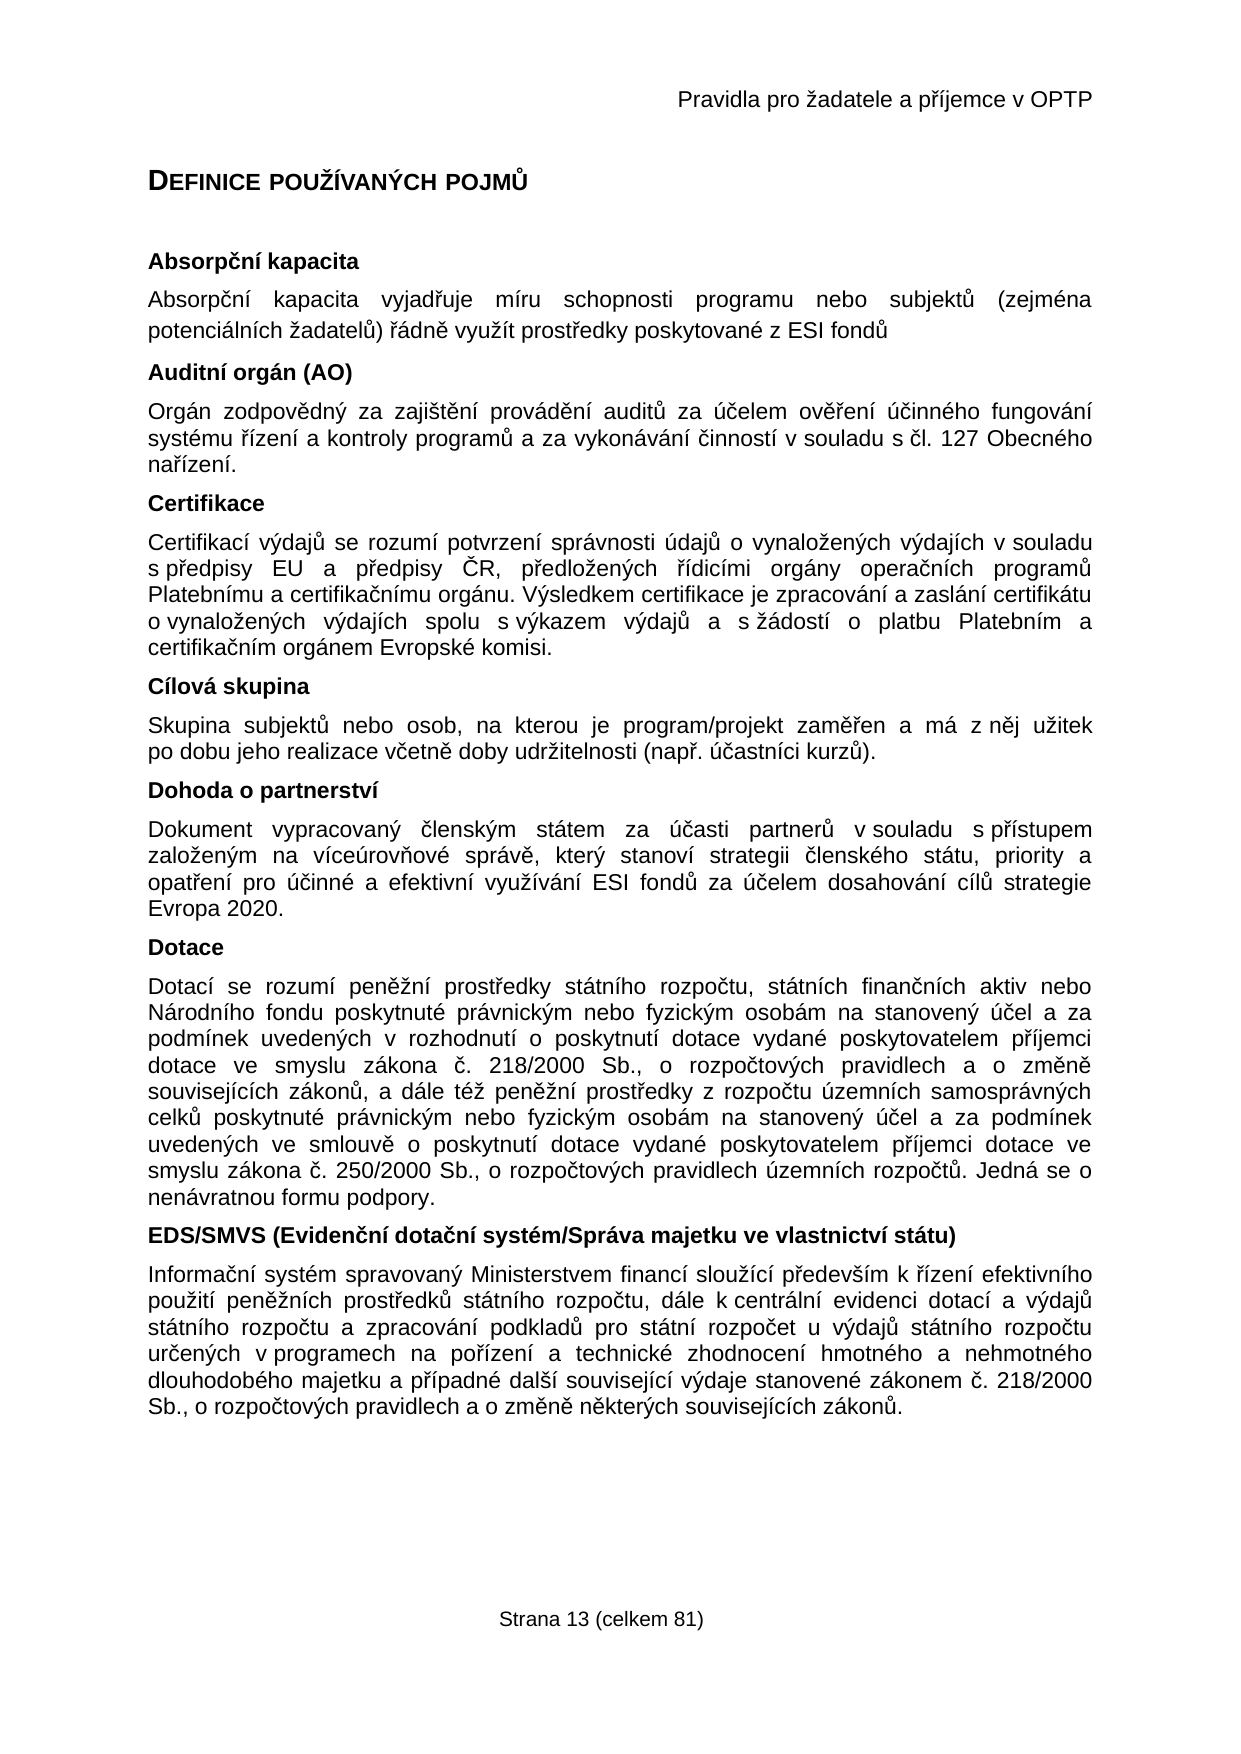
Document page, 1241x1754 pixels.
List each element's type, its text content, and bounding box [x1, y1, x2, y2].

text EDS/SMVS (Evidenční dotační systém/Správa majetku ve vlastnictví státu) [148, 1222, 1092, 1249]
text Informační systém spravovaný Ministerstvem financí sloužící především k řízení efektivního použití peněžních prostředků státního rozpočtu, dále k centrální evidenci dotací a výdajů státního rozpočtu a zpracování podkladů pro státní rozpočet u výdajů státního rozpočtu určených v programech na pořízení a technické zhodnocení hmotného a nehmotného dlouhodobého majetku a případné další související výdaje stanovené zákonem č. 218/2000 Sb., o rozpočtových pravidlech a o změně některých souvisejících zákonů. [148, 1261, 1092, 1419]
text Absorpční kapacita [148, 248, 1092, 274]
text Cílová skupina [148, 673, 1092, 699]
text Certifikace [148, 490, 1092, 516]
text Dohoda o partnerství [148, 777, 1092, 803]
text Auditní orgán (AO) [148, 359, 1092, 386]
text Definice používaných pojmů [148, 163, 1092, 196]
text Certifikací výdajů se rozumí potvrzení správnosti údajů o vynaložených výdajích v souladu s předpisy EU a předpisy ČR, předložených řídicími orgány operačních programů Platebnímu a certifikačnímu orgánu. Výsledkem certifikace je zpracování a zaslání certifikátu o vynaložených výdajích spolu s výkazem výdajů a s žádostí o platbu Platebním a certifikačním orgánem Evropské komisi. [148, 529, 1092, 660]
text Dokument vypracovaný členským státem za účasti partnerů v souladu s přístupem založeným na víceúrovňové správě, který stanoví strategii členského státu, priority a opatření pro účinné a efektivní využívání ESI fondů za účelem dosahování cílů strategie Evropa 2020. [148, 816, 1092, 921]
text Absorpční kapacita vyjadřuje míru schopnosti programu nebo subjektů (zejména potenciálních žadatelů) řádně využít prostředky poskytované z ESI fondů [148, 286, 1092, 343]
text Dotace [148, 934, 1092, 960]
text Dotací se rozumí peněžní prostředky státního rozpočtu, státních finančních aktiv nebo Národního fondu poskytnuté právnickým nebo fyzickým osobám na stanovený účel a za podmínek uvedených v rozhodnutí o poskytnutí dotace vydané poskytovatelem příjemci dotace ve smyslu zákona č. 218/2000 Sb., o rozpočtových pravidlech a o změně souvisejících zákonů, a dále též peněžní prostředky z rozpočtu územních samosprávných celků poskytnuté právnickým nebo fyzickým osobám na stanovený účel a za podmínek uvedených ve smlouvě o poskytnutí dotace vydané poskytovatelem příjemci dotace ve smyslu zákona č. 250/2000 Sb., o rozpočtových pravidlech územních rozpočtů. Jedná se o nenávratnou formu podpory. [148, 973, 1092, 1210]
text Orgán zodpovědný za zajištění provádění auditů za účelem ověření účinného fungování systému řízení a kontroly programů a za vykonávání činností v souladu s čl. 127 Obecného nařízení. [148, 398, 1092, 477]
text Skupina subjektů nebo osob, na kterou je program/projekt zaměřen a má z něj užitek po dobu jeho realizace včetně doby udržitelnosti (např. účastníci kurzů). [148, 712, 1092, 764]
